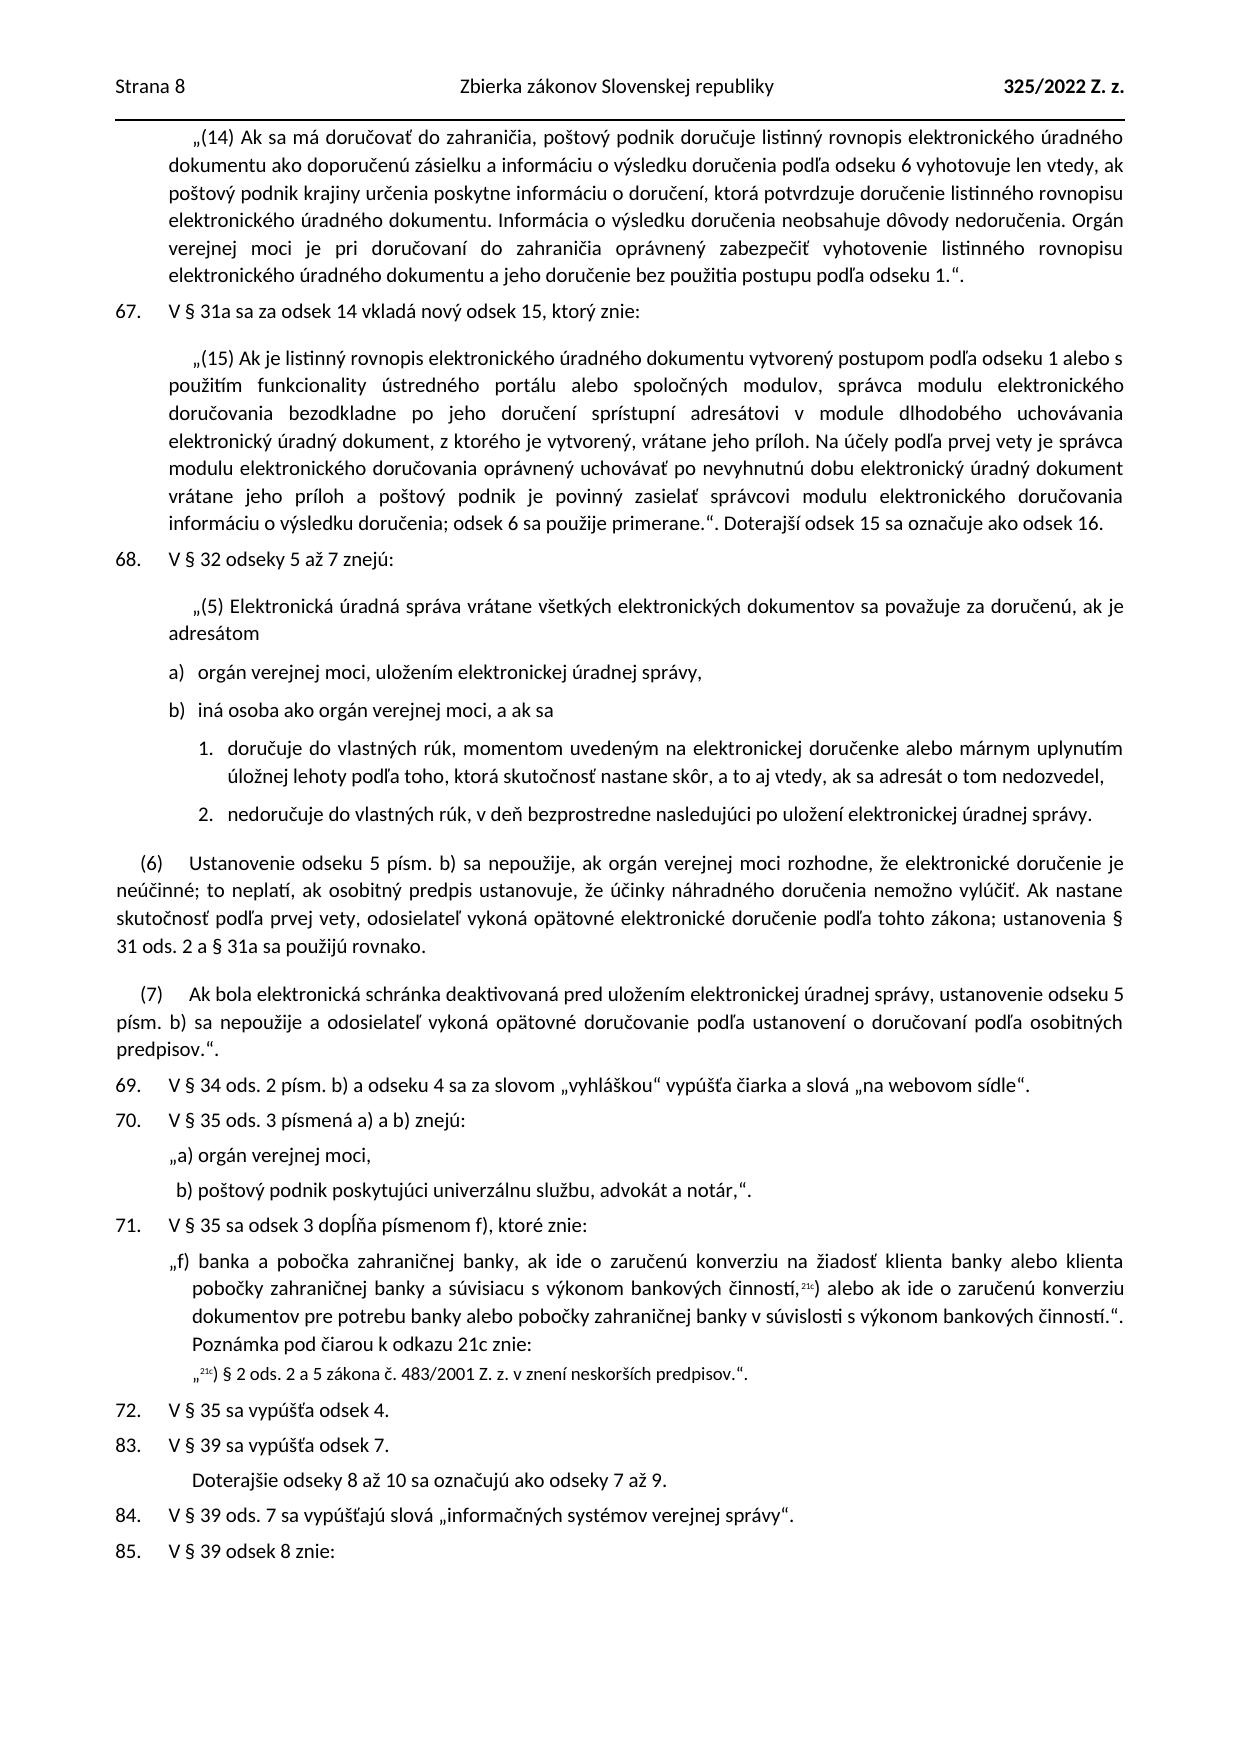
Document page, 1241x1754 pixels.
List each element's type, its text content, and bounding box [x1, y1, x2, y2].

list V § 39 sa vypúšťa odsek 7. [115, 1432, 1125, 1458]
list iná osoba ako orgán verejnej moci, a ak sa [168, 697, 1125, 723]
list V § 35 sa vypúšťa odsek 4. [115, 1397, 1125, 1422]
text „a) orgán verejnej moci, [168, 1142, 1125, 1168]
list V § 31a sa za odsek 14 vkladá nový odsek 15, ktorý znie: [115, 298, 1125, 323]
text „f) banka a pobočka zahraničnej banky, ak ide o zaručenú konverziu na žiadosť klienta banky alebo klienta pobočky zahraničnej banky a súvisiacu s výkonom bankových činností,21c) alebo ak ide o zaručenú konverziu dokumentov pre potrebu banky alebo pobočky zahraničnej banky v súvislosti s výkonom bankových činností.“. Poznámka pod čiarou k odkazu 21c znie: [168, 1248, 1125, 1356]
list orgán verejnej moci, uložením elektronickej úradnej správy, [168, 659, 1125, 684]
list V § 35 ods. 3 písmená a) a b) znejú: [115, 1107, 1125, 1132]
list V § 32 odseky 5 až 7 znejú: [115, 546, 1125, 571]
list V § 35 sa odsek 3 dopĺňa písmenom f), ktoré znie: [115, 1213, 1125, 1238]
list V § 39 ods. 7 sa vypúšťajú slová „informačných systémov verejnej správy“. [115, 1503, 1125, 1528]
list nedoručuje do vlastných rúk, v deň bezprostredne nasledujúci po uložení elektronickej úradnej správy. [198, 801, 1125, 827]
text b) poštový podnik poskytujúci univerzálnu službu, advokát a notár,“. [176, 1177, 1125, 1203]
list Ustanovenie odseku 5 písm. b) sa nepoužije, ak orgán verejnej moci rozhodne, že elektronické doručenie je neúčinné; to neplatí, ak osobitný predpis ustanovuje, že účinky náhradného doručenia nemožno vylúčiť. Ak nastane skutočnosť podľa prvej vety, odosielateľ vykoná opätovné elektronické doručenie podľa tohto zákona; ustanovenia § 31 ods. 2 a § 31a sa použijú rovnako. [116, 850, 1125, 958]
list V § 39 odsek 8 znie: [115, 1538, 1125, 1563]
list Ak bola elektronická schránka deaktivovaná pred uložením elektronickej úradnej správy, ustanovenie odseku 5 písm. b) sa nepoužije a odosielateľ vykoná opätovné doručovanie podľa ustanovení o doručovaní podľa osobitných predpisov.“. [116, 981, 1125, 1062]
text „(14) Ak sa má doručovať do zahraničia, poštový podnik doručuje listinný rovnopis elektronického úradného dokumentu ako doporučenú zásielku a informáciu o výsledku doručenia podľa odseku 6 vyhotovuje len vtedy, ak poštový podnik krajiny určenia poskytne informáciu o doručení, ktorá potvrdzuje doručenie listinného rovnopisu elektronického úradného dokumentu. Informácia o výsledku doručenia neobsahuje dôvody nedoručenia. Orgán verejnej moci je pri doručovaní do zahraničia oprávnený zabezpečiť vyhotovenie listinného rovnopisu elektronického úradného dokumentu a jeho doručenie bez použitia postupu podľa odseku 1.“. [168, 101, 1125, 288]
text „(15) Ak je listinný rovnopis elektronického úradného dokumentu vytvorený postupom podľa odseku 1 alebo s použitím funkcionality ústredného portálu alebo spoločných modulov, správca modulu elektronického doručovania bezodkladne po jeho doručení sprístupní adresátovi v module dlhodobého uchovávania elektronický úradný dokument, z ktorého je vytvorený, vrátane jeho príloh. Na účely podľa prvej vety je správca modulu elektronického doručovania oprávnený uchovávať po nevyhnutnú dobu elektronický úradný dokument vrátane jeho príloh a poštový podnik je povinný zasielať správcovi modulu elektronického doručovania informáciu o výsledku doručenia; odsek 6 sa použije primerane.“. Doterajší odsek 15 sa označuje ako odsek 16. [168, 345, 1125, 536]
text „(5) Elektronická úradná správa vrátane všetkých elektronických dokumentov sa považuje za doručenú, ak je adresátom [168, 593, 1125, 646]
text „21c) § 2 ods. 2 a 5 zákona č. 483/2001 Z. z. v znení neskorších predpisov.“. [192, 1362, 1125, 1385]
list doručuje do vlastných rúk, momentom uvedeným na elektronickej doručenke alebo márnym uplynutím úložnej lehoty podľa toho, ktorá skutočnosť nastane skôr, a to aj vtedy, ak sa adresát o tom nedozvedel, [198, 736, 1125, 788]
list V § 34 ods. 2 písm. b) a odseku 4 sa za slovom „vyhláškou“ vypúšťa čiarka a slová „na webovom sídle“. [115, 1072, 1125, 1097]
text Doterajšie odseky 8 až 10 sa označujú ako odseky 7 až 9. [192, 1467, 1125, 1493]
